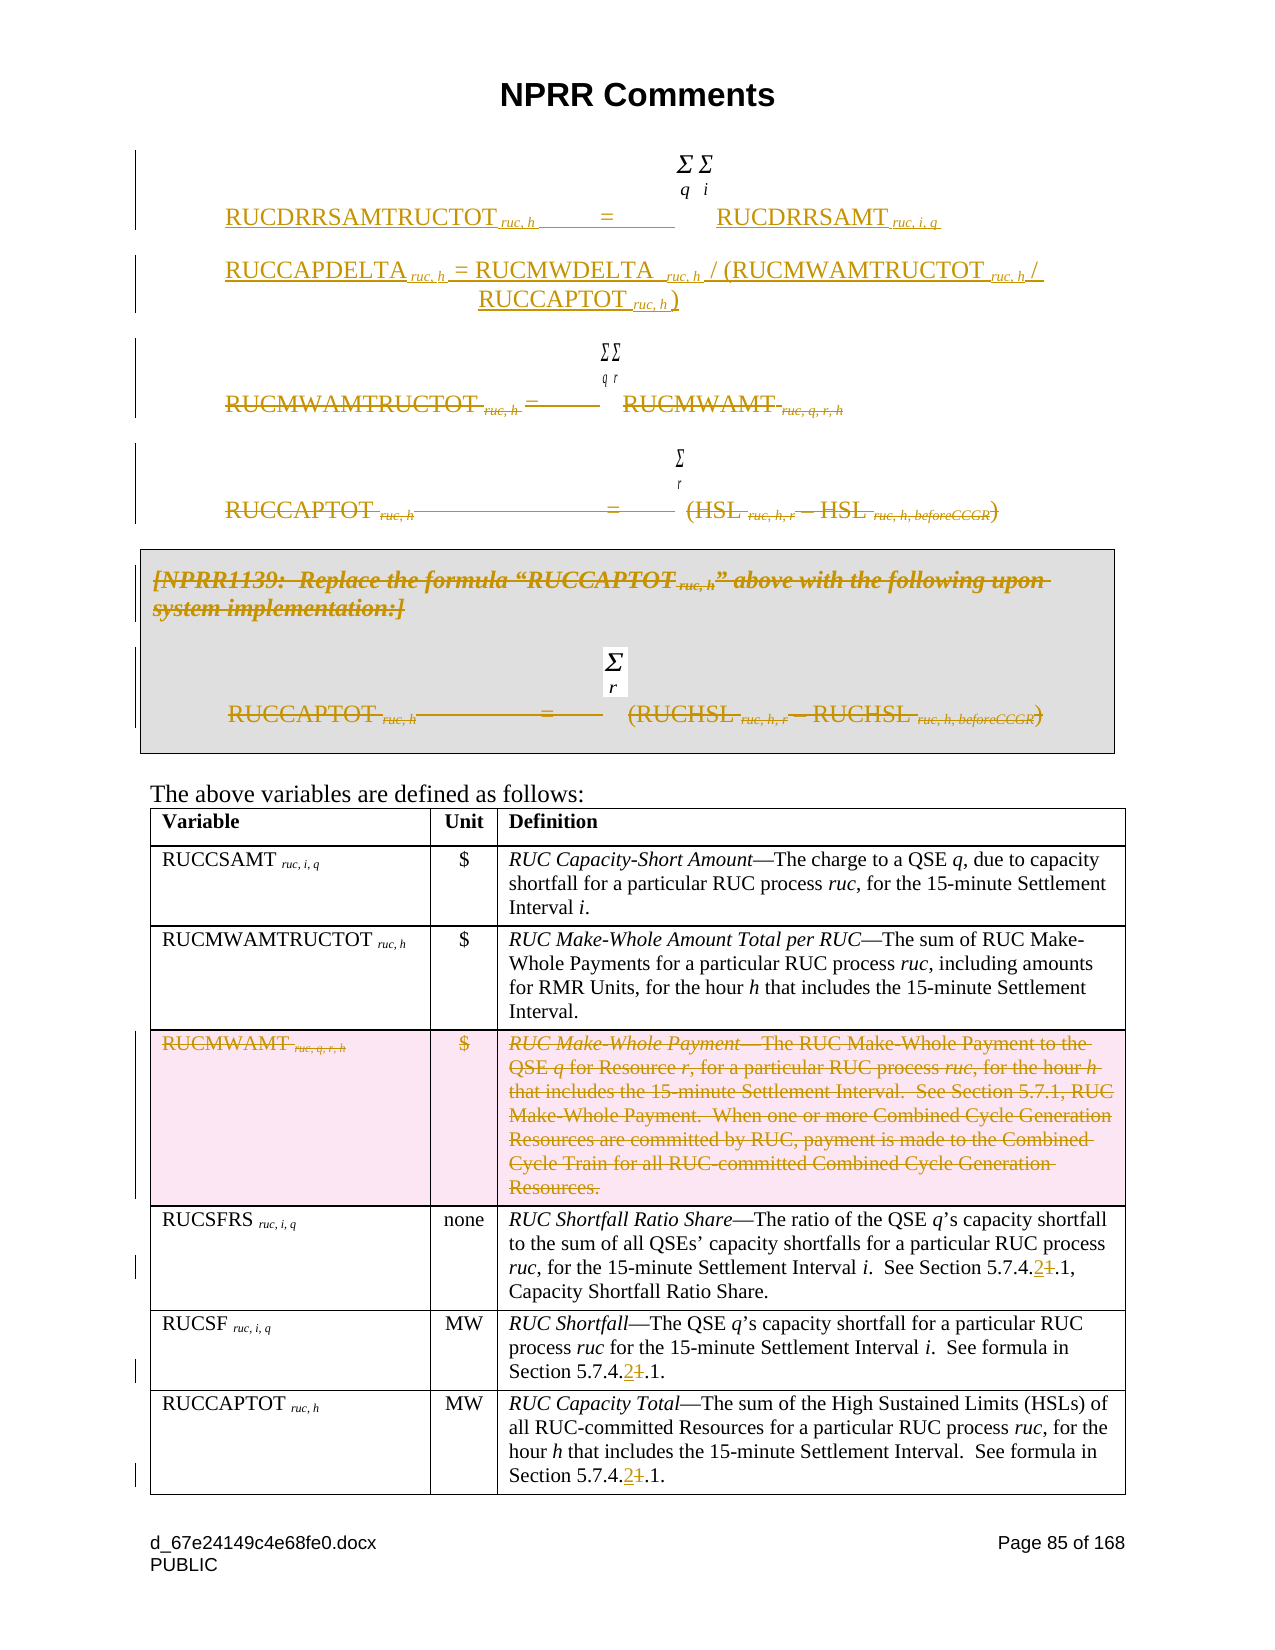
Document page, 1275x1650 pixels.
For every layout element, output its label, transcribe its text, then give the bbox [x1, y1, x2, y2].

table_cell RUC Capacity Total—The sum of the High Sustained Limits (HSLs) of all RUC-committed Resources for a particular RUC process ruc, for the hour h that includes the 15-minute Settlement Interval. See formula in Section 5.7.4..1. [498, 1391, 1125, 1493]
table_cell RUCCSAMT ruc, i, q [151, 847, 430, 925]
table_cell MW [431, 1391, 497, 1493]
text The above variables are defined as follows: [150, 779, 1125, 807]
table_header Definition [498, 809, 1125, 845]
table_cell MW [431, 1311, 497, 1389]
table_header Variable [151, 809, 430, 845]
table_cell RUC Make-Whole Amount Total per RUC—The sum of RUC Make-Whole Payments for a particular RUC process ruc, including amounts for RMR Units, for the hour h that includes the 15-minute Settlement Interval. [498, 927, 1125, 1029]
table_cell RUC Shortfall—The QSE q’s capacity shortfall for a particular RUC process ruc for the 15-minute Settlement Interval i. See formula in Section 5.7.4..1. [498, 1311, 1125, 1389]
table_cell RUCMWAMTRUCTOT ruc, h [151, 927, 430, 1029]
table_cell RUC Capacity-Short Amount—The charge to a QSE q, due to capacity shortfall for a particular RUC process ruc, for the 15-minute Settlement Interval i. [498, 847, 1125, 925]
table_cell RUCSFRS ruc, i, q [151, 1207, 430, 1309]
table_cell $ [431, 927, 497, 1029]
table_header Unit [431, 809, 497, 845]
table_header [141, 550, 1114, 753]
table_cell $ [431, 847, 497, 925]
table_cell RUC Shortfall Ratio Share—The ratio of the QSE q’s capacity shortfall to the sum of all QSEs’ capacity shortfalls for a particular RUC process ruc, for the 15-minute Settlement Interval i. See Section 5.7.4..1, Capacity Shortfall Ratio Share. [498, 1207, 1125, 1309]
table_cell RUCSF ruc, i, q [151, 1311, 430, 1389]
table_cell RUCCAPTOT ruc, h [151, 1391, 430, 1493]
table_cell none [431, 1207, 497, 1309]
